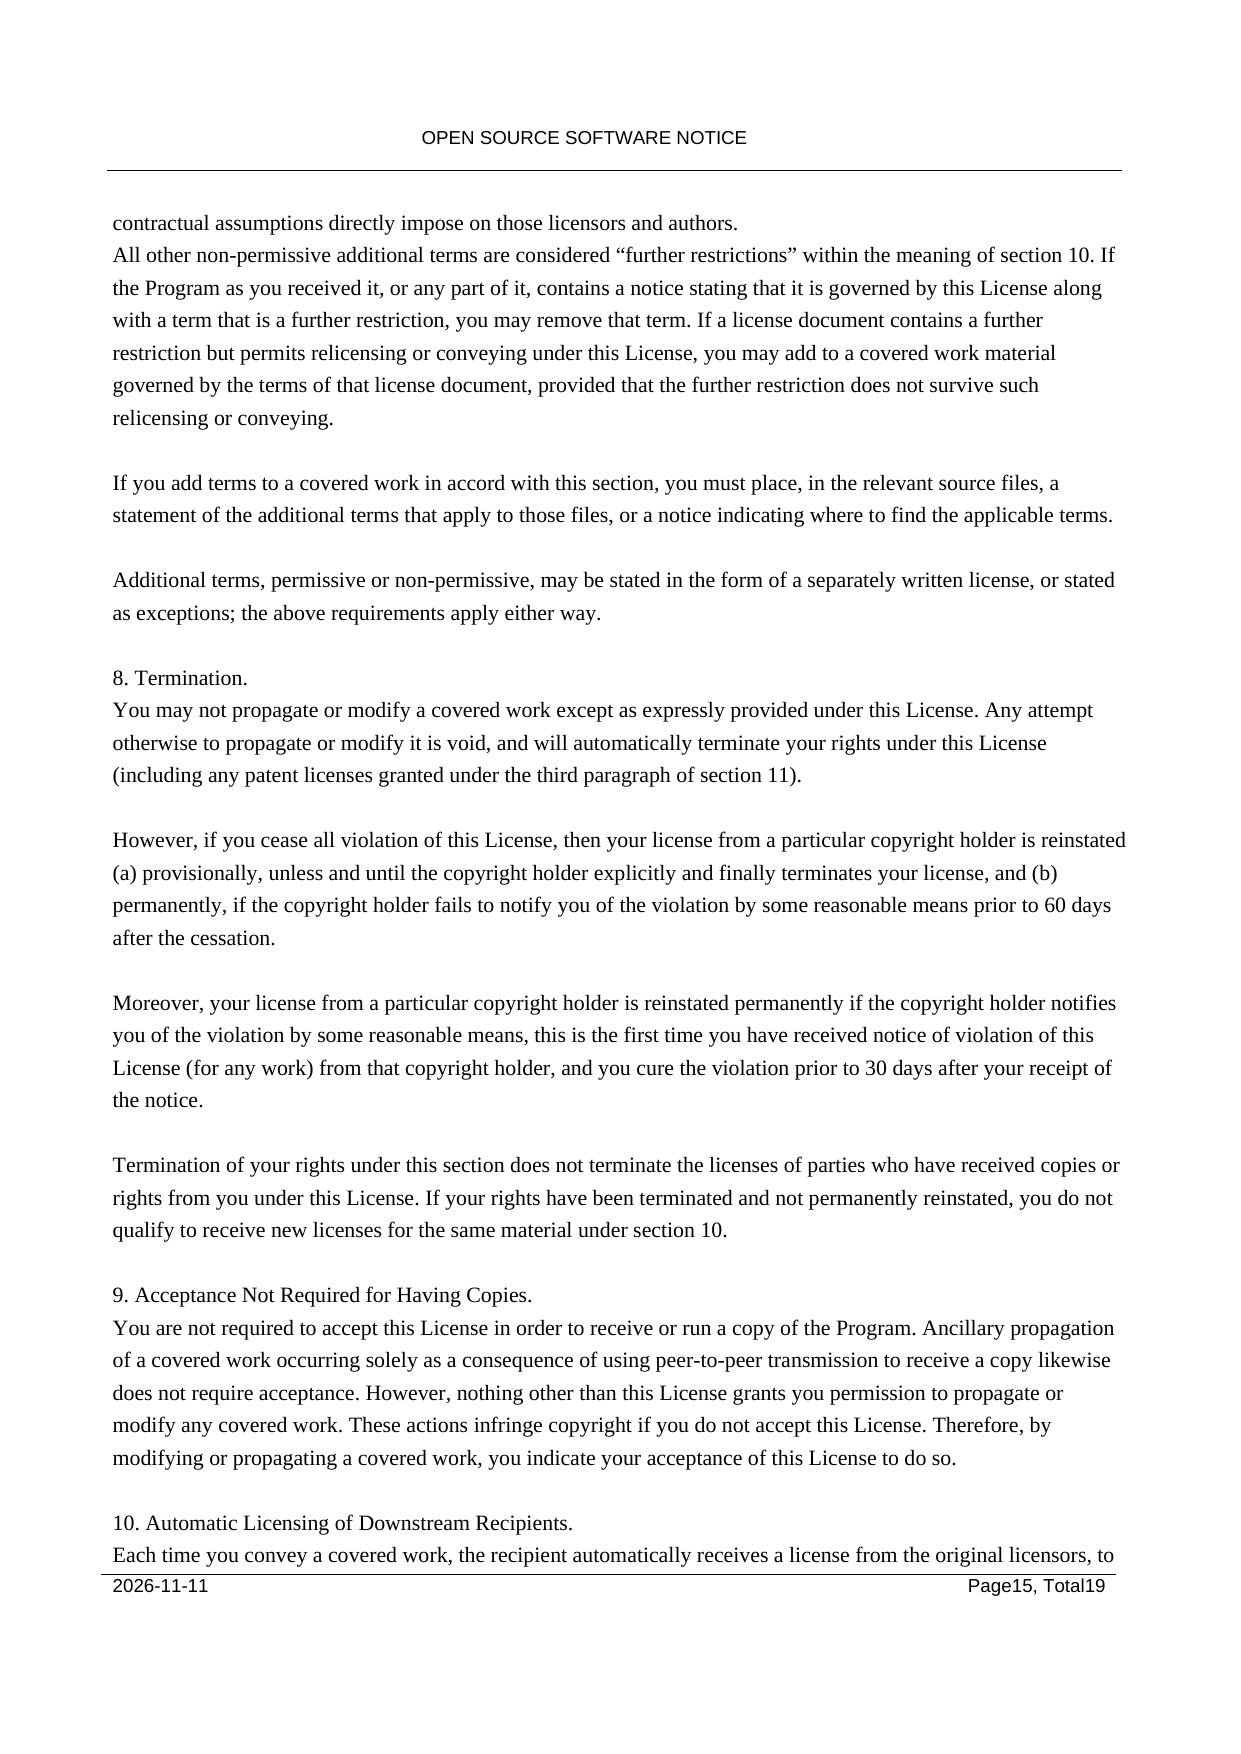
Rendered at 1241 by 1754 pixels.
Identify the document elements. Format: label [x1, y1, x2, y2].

text [112, 206, 1128, 1571]
